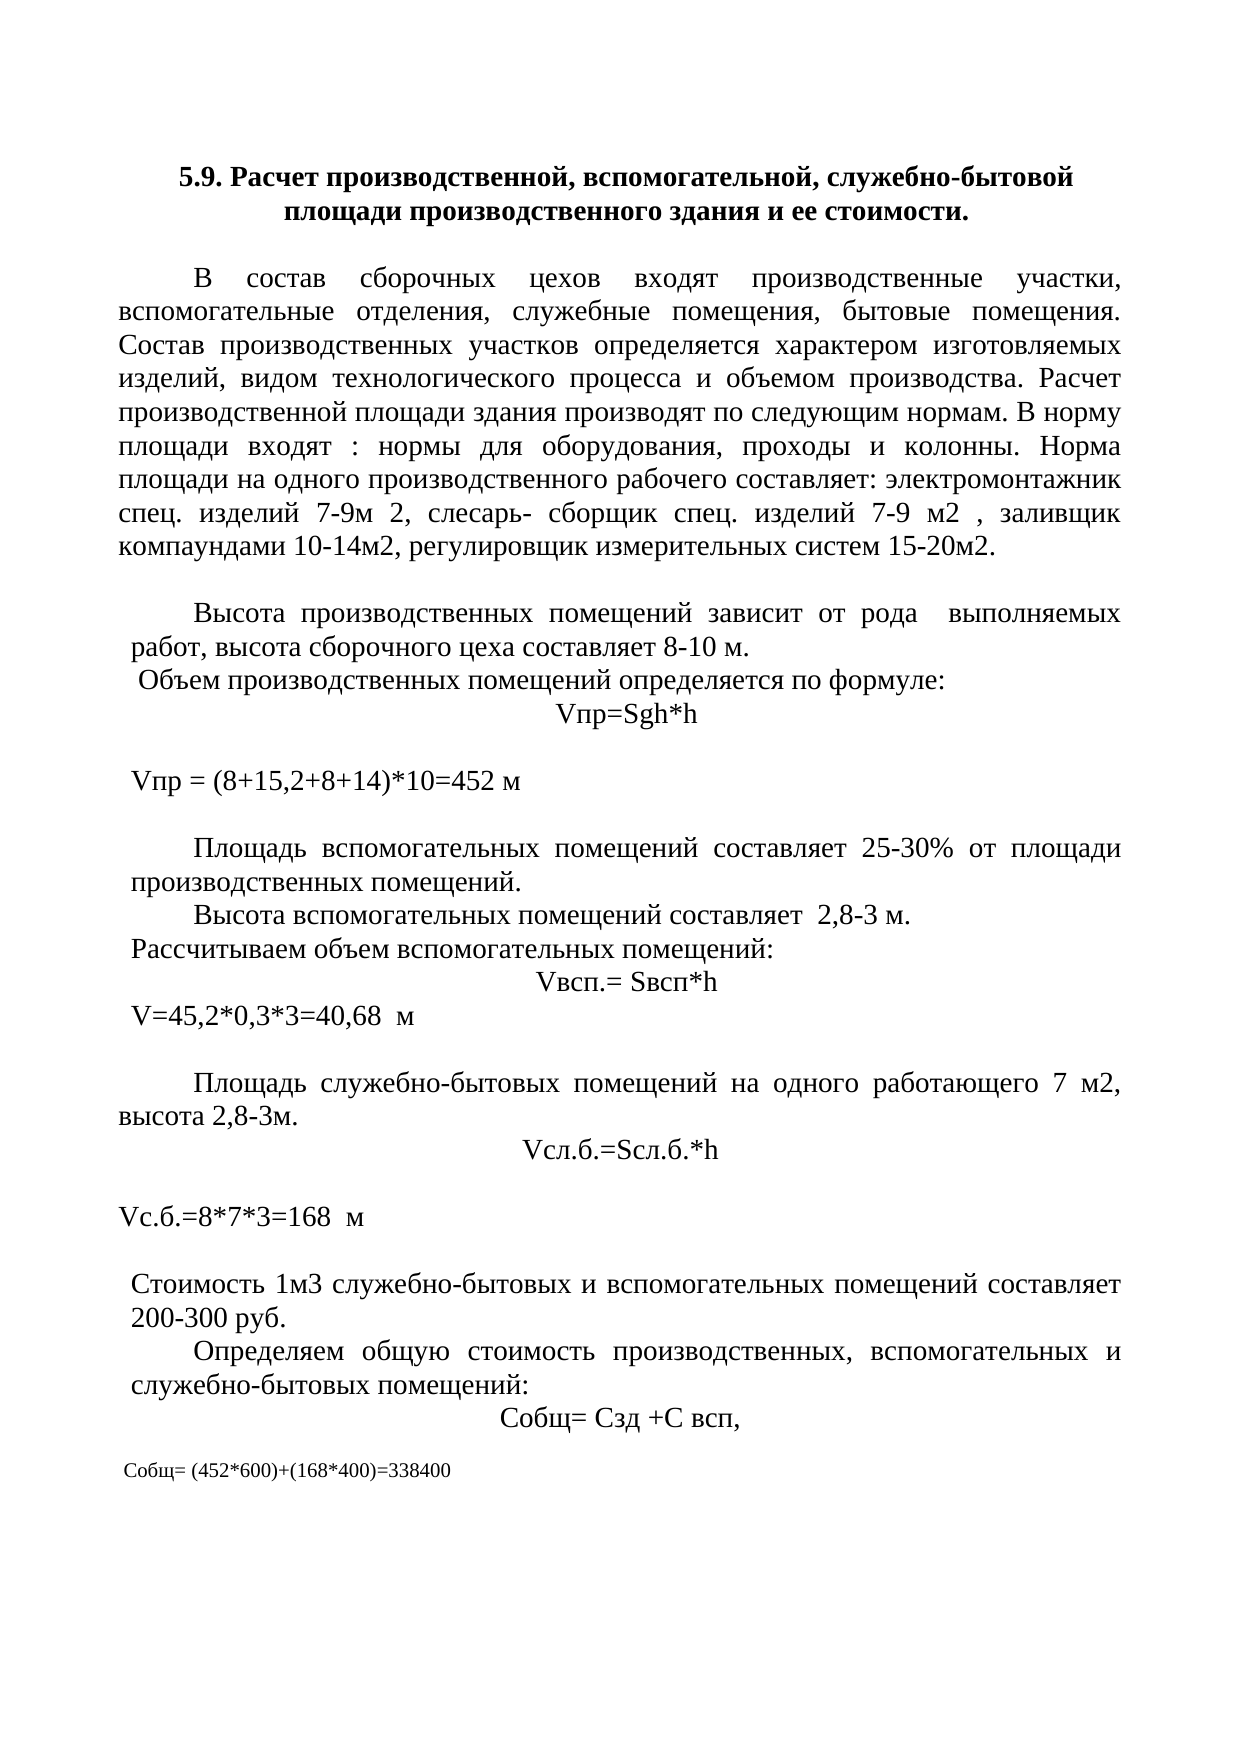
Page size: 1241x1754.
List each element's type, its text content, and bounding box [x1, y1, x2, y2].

text Vс.б.=8*7*3=168 м [118, 1199, 1122, 1233]
text Высота вспомогательных помещений составляет 2,8-3 м. [131, 897, 1122, 931]
text Определяем общую стоимость производственных, вспомогательных и служебно-бытовых помещений: [131, 1333, 1122, 1400]
text Vпр = (8+15,2+8+14)*10=452 м [131, 763, 1122, 797]
text Vвсп.= Sвсп*h [131, 964, 1122, 998]
text Стоимость 1м3 служебно-бытовых и вспомогательных помещений составляет 200-300 руб. [131, 1266, 1122, 1333]
text В состав сборочных цехов входят производственные участки, вспомогательные отделения, служебные помещения, бытовые помещения. Состав производственных участков определяется характером изготовляемых изделий, видом технологического процесса и объемом производства. Расчет производственной площади здания производят по следующим нормам. В норму площади входят : нормы для оборудования, проходы и колонны. Норма площади на одного производственного рабочего составляет: электромонтажник спец. изделий 7-9м 2, слесарь- сборщик спец. изделий 7-9 м2 , заливщик компаундами 10-14м2, регулировщик измерительных систем 15-20м2. [118, 260, 1122, 562]
text Площадь служебно-бытовых помещений на одного работающего 7 м2, высота 2,8-3м. [118, 1065, 1122, 1132]
text Объем производственных помещений определяется по формуле: [131, 662, 1122, 696]
text Площадь вспомогательных помещений составляет 25-30% от площади производственных помещений. [131, 830, 1122, 897]
text V=45,2*0,3*3=40,68 м [131, 998, 1122, 1031]
text Высота производственных помещений зависит от рода выполняемых работ, высота сборочного цеха составляет 8-10 м. [131, 595, 1122, 662]
text 5.9. Расчет производственной, вспомогательной, служебно-бытовой площади производственного здания и ее стоимости. [131, 159, 1122, 226]
text Vсл.б.=Sсл.б.*h [118, 1132, 1122, 1166]
text Vпр=Sgh*h [131, 696, 1122, 729]
text Собщ= Сзд +С всп, [118, 1400, 1122, 1434]
text Собщ= (452*600)+(168*400)=338400 [118, 1458, 1122, 1482]
text Рассчитываем объем вспомогательных помещений: [131, 931, 1122, 964]
